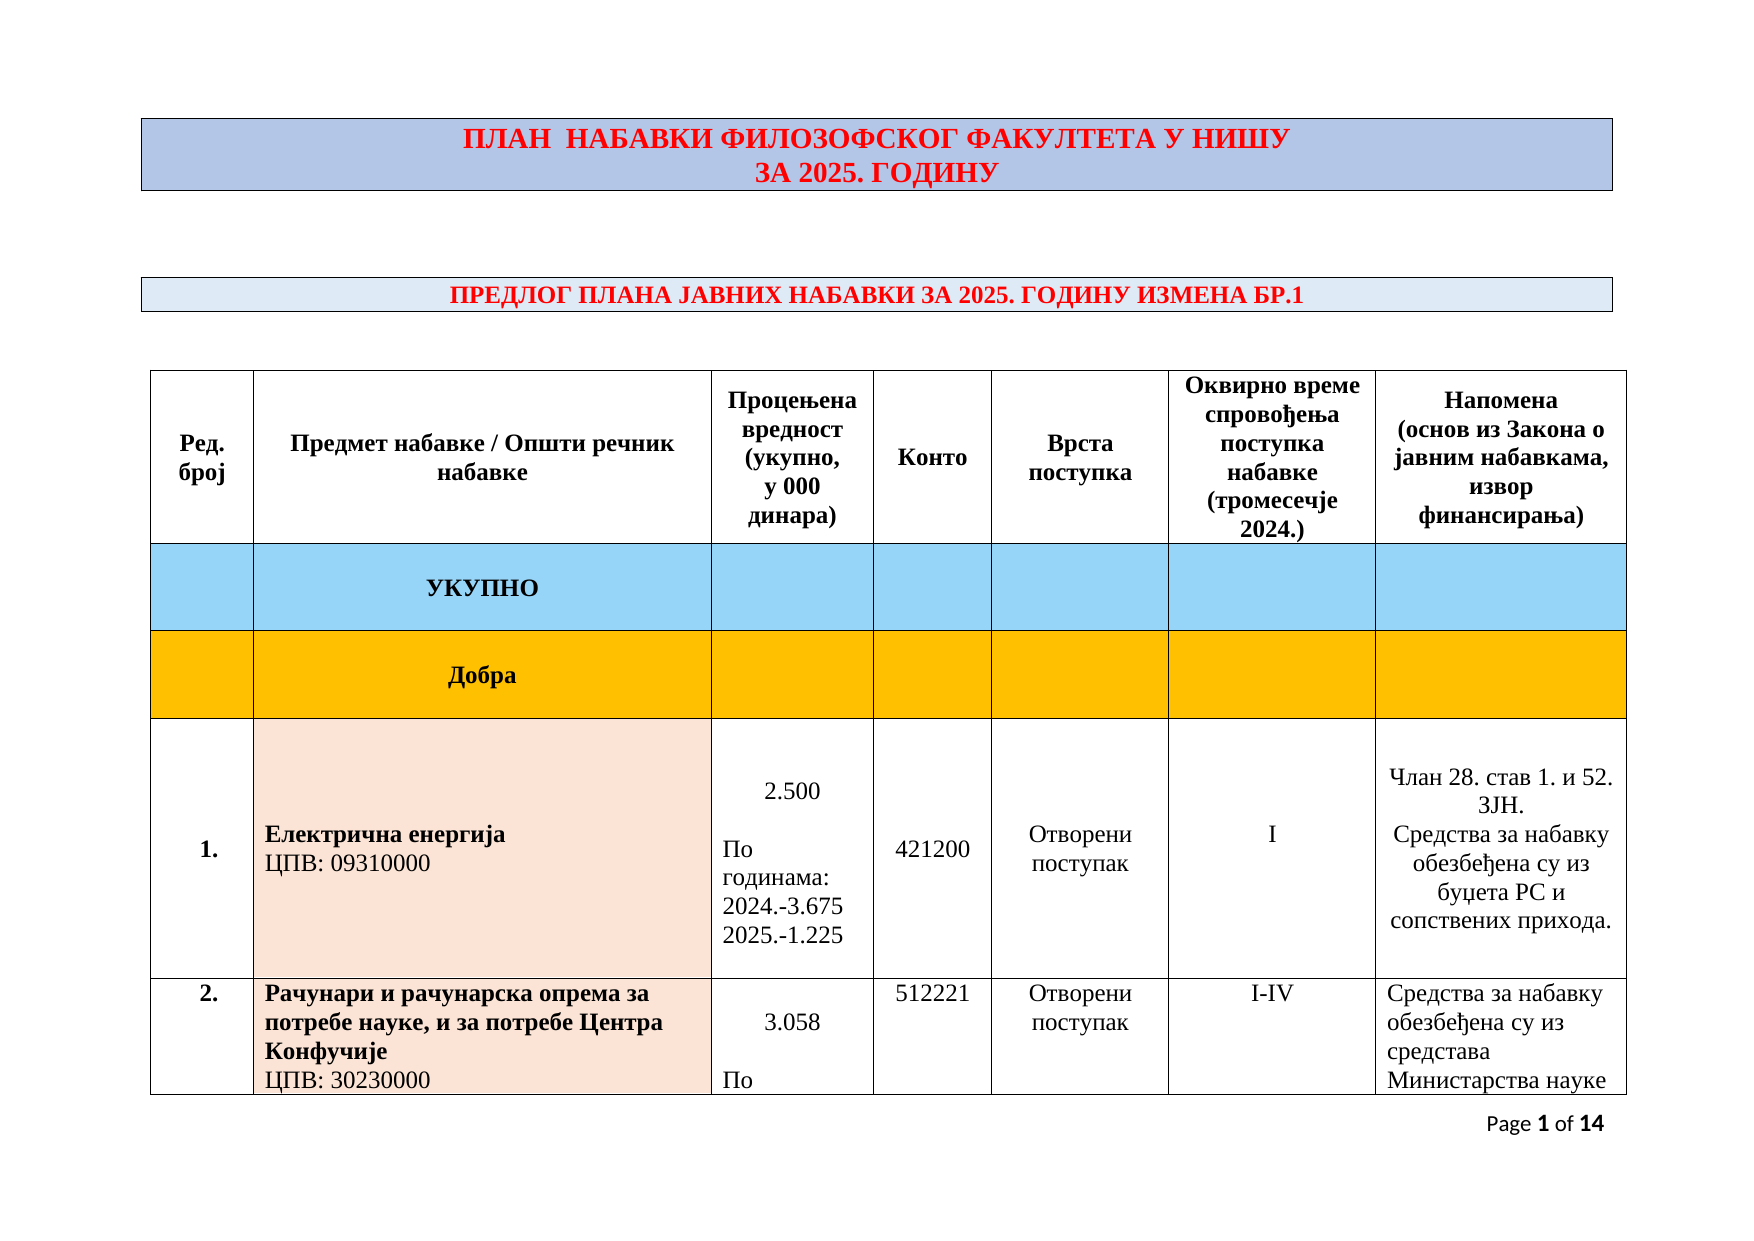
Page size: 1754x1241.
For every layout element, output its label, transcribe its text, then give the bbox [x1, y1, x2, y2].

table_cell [712, 979, 873, 1093]
table_cell 512221 [874, 979, 991, 1093]
table_cell [1169, 544, 1375, 630]
table_header Процењена вредност (укупно, у 000 динара) [712, 371, 873, 543]
table_cell [1169, 631, 1375, 718]
table_cell Члан 28. став 1. и 52. ЗЈН. Средства за набавку обезбеђена су из буџета РС и сопствених прихода. [1376, 719, 1626, 977]
table_cell [874, 631, 991, 718]
table_header Оквирно време спровођења поступка набавке (тромесечје 2024.) [1169, 371, 1375, 543]
text ПРЕДЛОГ ПЛАНА ЈАВНИХ НАБАВКИ ЗА 2025. ГОДИНУ ИЗМЕНА БР.1 [142, 278, 1612, 311]
table_cell [151, 979, 253, 1093]
text ПЛАН НАБАВКИ ФИЛОЗОФСКОГ ФАКУЛТЕТА У НИШУ [142, 119, 1612, 152]
table_cell [151, 631, 253, 718]
table_cell [712, 544, 873, 630]
table_header Ред. број [151, 371, 253, 543]
table_cell 2.500 По годинама: 2024.-3.675 2025.-1.225 [712, 719, 873, 977]
table_header Предмет набавке / Општи речник набавке [254, 371, 711, 543]
table_cell [1376, 544, 1626, 630]
table_cell Отворени поступак [992, 719, 1168, 977]
table_cell [874, 544, 991, 630]
table_header Напомена (основ из Закона о јавним набавкама, извор финансирања) [1376, 371, 1626, 543]
table_cell [151, 719, 253, 977]
table_cell [992, 544, 1168, 630]
table_cell I-IV [1169, 979, 1375, 1093]
table_cell Eлектрична енергија ЦПВ: 09310000 [254, 719, 711, 977]
table_cell [1376, 631, 1626, 718]
table_cell Отворени поступак [992, 979, 1168, 1093]
table_cell [712, 631, 873, 718]
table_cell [1376, 979, 1626, 1093]
table_cell УКУПНО [254, 544, 711, 630]
table_cell Добра [254, 631, 711, 718]
table_header Врста поступка [992, 371, 1168, 543]
text ЗА 2025. ГОДИНУ [142, 152, 1612, 190]
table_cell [254, 979, 711, 1093]
table_header Конто [874, 371, 991, 543]
table_cell [992, 631, 1168, 718]
table_cell I [1169, 719, 1375, 977]
table_cell 421200 [874, 719, 991, 977]
table_cell [151, 544, 253, 630]
